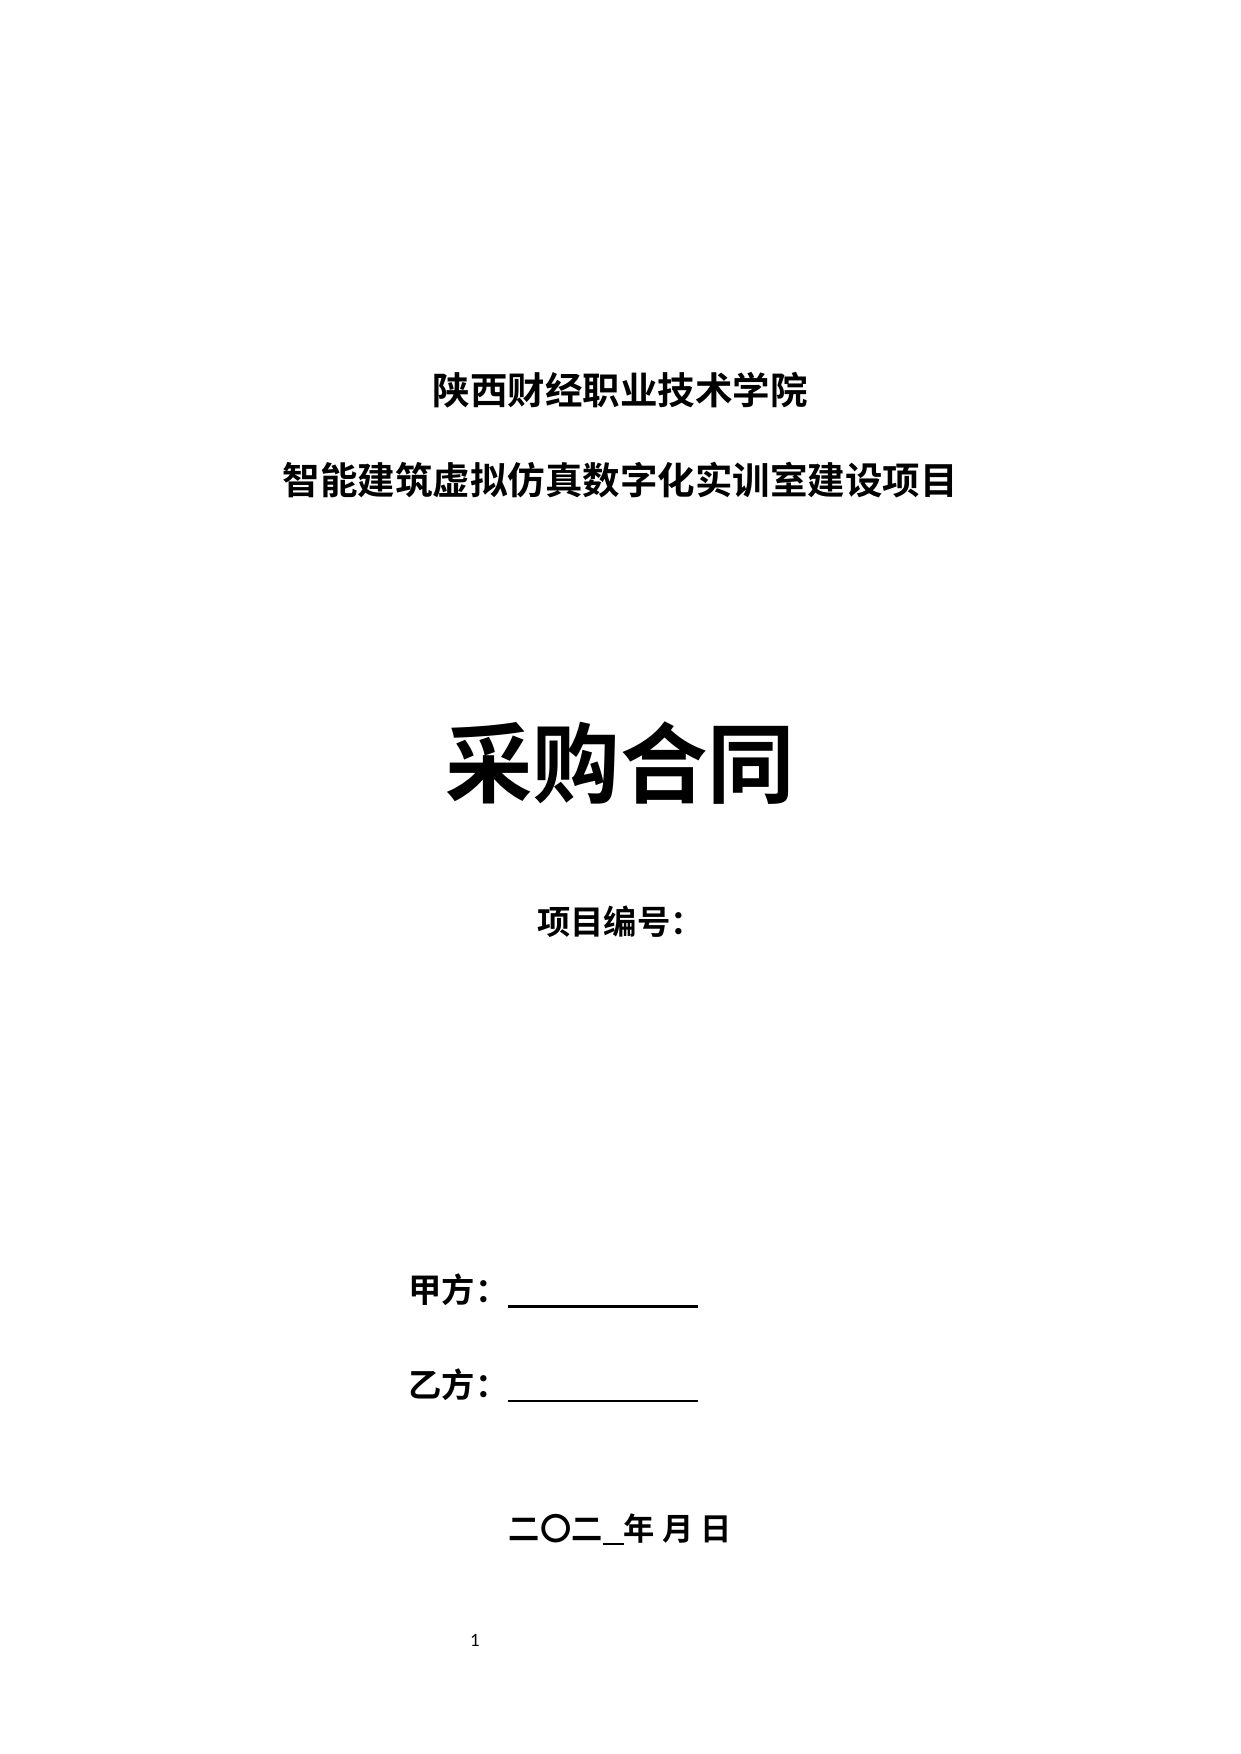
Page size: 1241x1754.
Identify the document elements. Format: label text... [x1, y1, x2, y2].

text 智能建筑虚拟仿真数字化实训室建设项目 [187, 447, 1053, 512]
text 二〇二 年 月 日 [187, 1494, 1053, 1559]
text 乙方： [187, 1350, 1053, 1415]
text 采购合同 [187, 694, 1053, 824]
text 陕西财经职业技术学院 [187, 357, 1053, 422]
text 项目编号： [187, 887, 1053, 952]
text 甲方： [187, 1255, 1053, 1320]
